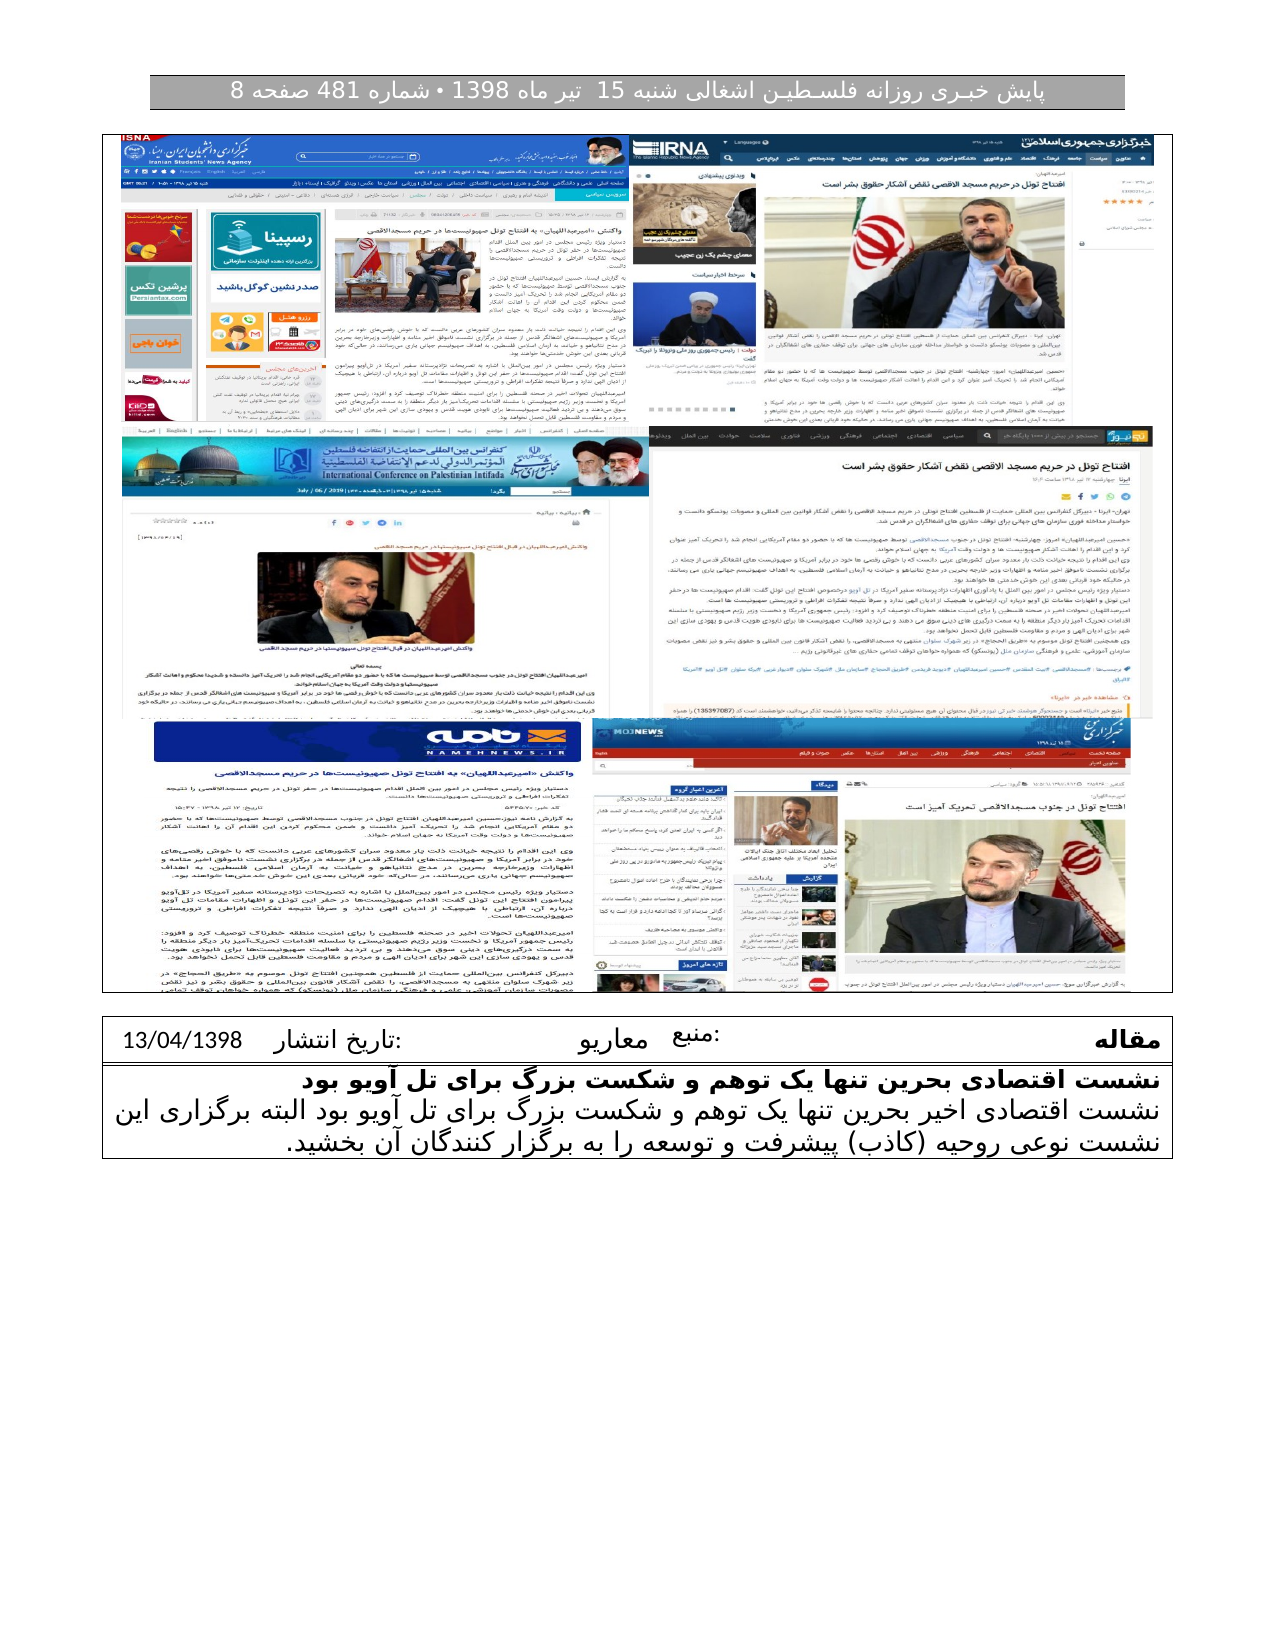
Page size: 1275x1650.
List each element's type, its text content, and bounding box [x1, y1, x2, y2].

picture [121, 134, 1154, 992]
table_header منبع: [660, 1017, 822, 1062]
picture [364, 488, 382, 493]
table_header معاریو [426, 1017, 660, 1062]
table_header 13/04/1398 [103, 1017, 262, 1062]
table_header تاریخ انتشار: [262, 1017, 426, 1062]
table_header مقاله [822, 1017, 1172, 1062]
